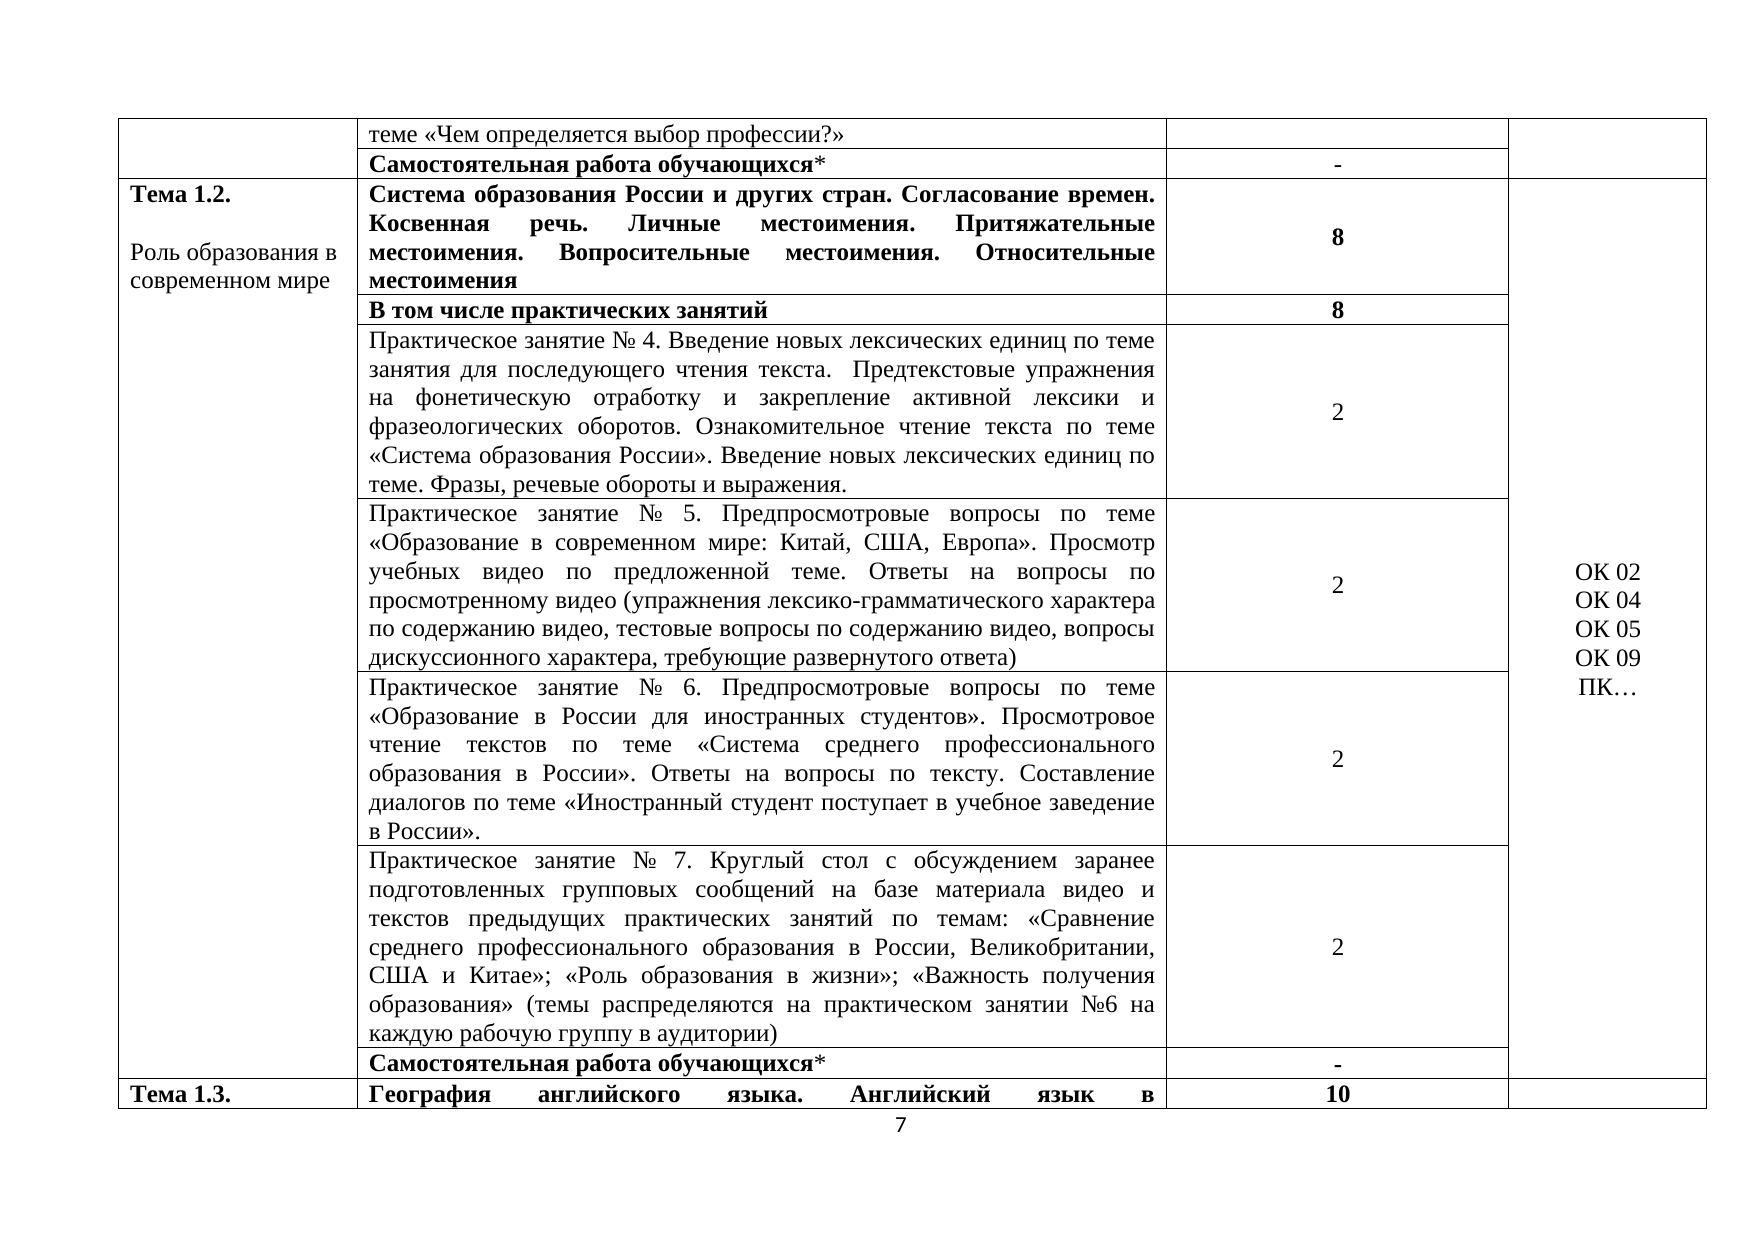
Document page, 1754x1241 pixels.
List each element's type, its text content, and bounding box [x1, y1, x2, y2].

table_cell Практическое занятие № 5. Предпросмотровые вопросы по теме «Образование в современном мире: Китай, США, Европа». Просмотр учебных видео по предложенной теме. Ответы на вопросы по просмотренному видео (упражнения лексико-грамматического характера по содержанию видео, тестовые вопросы по содержанию видео, вопросы дискуссионного характера, требующие развернутого ответа) [358, 499, 1166, 671]
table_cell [1509, 1079, 1706, 1108]
table_cell 2 [1167, 119, 1508, 148]
table_cell 2 [1167, 499, 1508, 671]
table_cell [358, 119, 1166, 148]
table_cell Самостоятельная работа обучающихся* [358, 149, 1166, 178]
table_cell 2 [1167, 325, 1508, 497]
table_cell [358, 1079, 1166, 1108]
table_cell Практическое занятие № 7. Круглый стол с обсуждением заранее подготовленных групповых сообщений на базе материала видео и текстов предыдущих практических занятий по темам: «Сравнение среднего профессионального образования в России, Великобритании, США и Китае»; «Роль образования в жизни»; «Важность получения образования» (темы распределяются на практическом занятии №6 на каждую рабочую группу в аудитории) [358, 846, 1166, 1047]
table_cell 8 [1167, 179, 1508, 294]
table_cell ОК 02 ОК 04 ОК 05 ОК 09 ПК… [1509, 179, 1706, 1078]
table_cell Практическое занятие № 6. Предпросмотровые вопросы по теме «Образование в России для иностранных студентов». Просмотровое чтение текстов по теме «Система среднего профессионального образования в России». Ответы на вопросы по тексту. Составление диалогов по теме «Иностранный студент поступает в учебное заведение в России». [358, 672, 1166, 844]
table_cell 10 [1167, 1079, 1508, 1108]
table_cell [119, 1079, 357, 1108]
table_cell 2 [1167, 672, 1508, 844]
table_cell 8 [1167, 295, 1508, 324]
table_cell Тема 1.2. Роль образования в современном мире [119, 179, 357, 1078]
table_cell - [1167, 1048, 1508, 1078]
table_cell Практическое занятие № 4. Введение новых лексических единиц по теме занятия для последующего чтения текста. Предтекстовые упражнения на фонетическую отработку и закрепление активной лексики и фразеологических оборотов. Ознакомительное чтение текста по теме «Система образования России». Введение новых лексических единиц по теме. Фразы, речевые обороты и выражения. [358, 325, 1166, 497]
table_cell Самостоятельная работа обучающихся* [358, 1048, 1166, 1078]
table_cell Система образования России и других стран. Согласование времен. Косвенная речь. Личные местоимения. Притяжательные местоимения. Вопросительные местоимения. Относительные местоимения [358, 179, 1166, 294]
table_cell В том числе практических занятий [358, 295, 1166, 324]
table_cell - [1167, 149, 1508, 178]
table_cell 2 [1167, 846, 1508, 1047]
